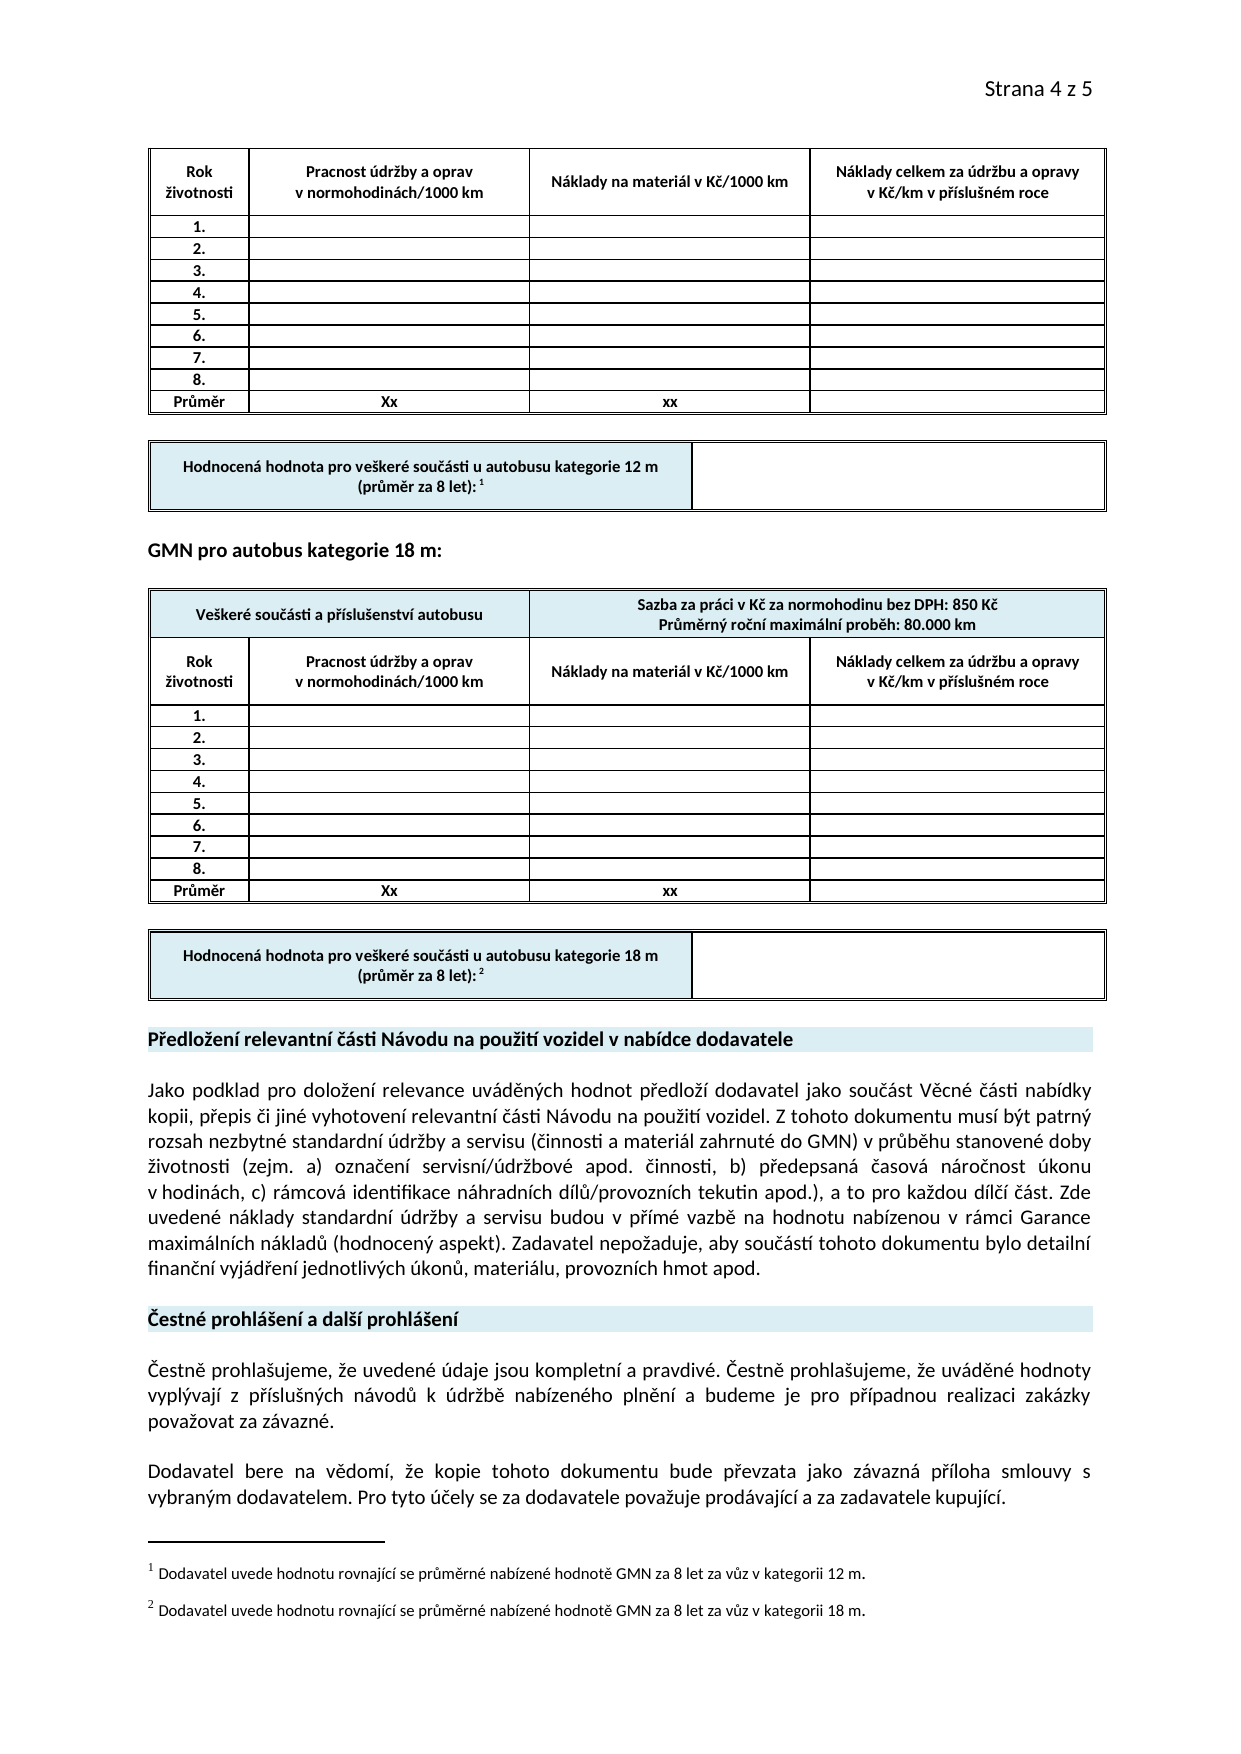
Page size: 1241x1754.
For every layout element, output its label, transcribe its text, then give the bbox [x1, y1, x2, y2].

table_cell Průměr [151, 881, 248, 901]
table_cell [250, 216, 529, 237]
text Čestné prohlášení a další prohlášení [148, 1306, 1093, 1332]
table_cell [530, 282, 809, 302]
table_cell [811, 260, 1104, 280]
table_cell [811, 749, 1104, 769]
table_cell xx [530, 881, 809, 901]
table_cell Průměr [151, 391, 248, 412]
table_header Hodnocená hodnota pro veškeré součásti u autobusu kategorie 18 m (průměr za 8 let): [151, 933, 691, 998]
table_cell [811, 238, 1104, 258]
table_cell [530, 793, 809, 813]
table_cell [811, 859, 1104, 879]
table_cell [811, 348, 1104, 368]
table_cell [250, 727, 529, 748]
table_cell [811, 216, 1104, 237]
table_cell 8. [151, 370, 248, 390]
text Dodavatel bere na vědomí, že kopie tohoto dokumentu bude převzata jako závazná příloha smlouvy s vybraným dodavatelem. Pro tyto účely se za dodavatele považuje prodávající a za zadavatele kupující. [148, 1459, 1093, 1509]
table_cell [811, 370, 1104, 390]
table_cell [250, 348, 529, 368]
table_cell [811, 727, 1104, 748]
table_cell Xx [250, 391, 529, 412]
table_cell [811, 815, 1104, 835]
table_cell [811, 771, 1104, 791]
table_cell [530, 304, 809, 324]
table_cell Náklady na materiál v Kč/1000 km [530, 638, 809, 704]
table_cell [530, 749, 809, 769]
table_cell [811, 706, 1104, 726]
text Čestně prohlašujeme, že uvedené údaje jsou kompletní a pravdivé. Čestně prohlašujeme, že uváděné hodnoty vyplývají z příslušných návodů k údržbě nabízeného plnění a budeme je pro případnou realizaci zakázky považovat za závazné. [148, 1357, 1093, 1433]
table_cell 2. [151, 238, 248, 258]
table_cell [530, 260, 809, 280]
table_cell [530, 348, 809, 368]
table_cell 6. [151, 326, 248, 346]
table_cell Rok životnosti [151, 638, 248, 704]
text GMN pro autobus kategorie 18 m: [148, 537, 1093, 563]
table_cell [250, 706, 529, 726]
table_cell [811, 304, 1104, 324]
table_cell [250, 304, 529, 324]
table_cell Xx [250, 881, 529, 901]
text Předložení relevantní části Návodu na použití vozidel v nabídce dodavatele [794, 1027, 1093, 1052]
table_header Hodnocená hodnota pro veškeré součásti u autobusu kategorie 12 m (průměr za 8 let): [151, 443, 691, 509]
table_header [693, 933, 1104, 998]
table_cell 3. [151, 260, 248, 280]
table_cell [250, 238, 529, 258]
table_cell 5. [151, 793, 248, 813]
table_cell 4. [151, 771, 248, 791]
table_cell [250, 326, 529, 346]
table_cell [530, 815, 809, 835]
table_cell Rok životnosti [151, 149, 248, 215]
table_cell 7. [151, 348, 248, 368]
table_cell 8. [151, 859, 248, 879]
table_cell xx [530, 391, 809, 412]
table_cell [811, 282, 1104, 302]
table_cell 1. [151, 216, 248, 237]
table_cell [250, 793, 529, 813]
table_cell 7. [151, 837, 248, 857]
table_cell [530, 370, 809, 390]
table_cell Pracnost údržby a oprav v normohodinách/1000 km [250, 638, 529, 704]
table_cell [530, 238, 809, 258]
table_cell [250, 260, 529, 280]
table_cell [250, 282, 529, 302]
text Jako podklad pro doložení relevance uváděných hodnot předloží dodavatel jako součást Věcné části nabídky kopii, přepis či jiné vyhotovení relevantní části Návodu na použití vozidel. Z tohoto dokumentu musí být patrný rozsah nezbytné standardní údržby a servisu (činnosti a materiál zahrnuté do GMN) v průběhu stanovené doby životnosti (zejm. a) označení servisní/údržbové apod. činnosti, b) předepsaná časová náročnost úkonu v hodinách, c) rámcová identifikace náhradních dílů/provozních tekutin apod.), a to pro každou dílčí část. Zde uvedené náklady standardní údržby a servisu budou v přímé vazbě na hodnotu nabízenou v rámci Garance maximálních nákladů (hodnocený aspekt). Zadavatel nepožaduje, aby součástí tohoto dokumentu bylo detailní finanční vyjádření jednotlivých úkonů, materiálu, provozních hmot apod. [148, 1077, 1093, 1281]
table_cell 4. [151, 282, 248, 302]
table_cell [250, 370, 529, 390]
table_cell [250, 815, 529, 835]
table_cell Náklady celkem za údržbu a opravy v Kč/km v příslušném roce [811, 638, 1104, 704]
table_cell 1. [151, 706, 248, 726]
table_header [693, 443, 1104, 509]
table_cell 6. [151, 815, 248, 835]
table_cell [530, 771, 809, 791]
table_cell [530, 859, 809, 879]
table_cell [811, 391, 1104, 412]
table_cell Pracnost údržby a oprav v normohodinách/1000 km [250, 149, 529, 215]
table_header Sazba za práci v Kč za normohodinu bez DPH: 850 Kč Průměrný roční maximální proběh: 80.000 km [530, 591, 1104, 637]
table_cell [530, 706, 809, 726]
table_cell 5. [151, 304, 248, 324]
table_cell [811, 881, 1104, 901]
table_cell [250, 837, 529, 857]
table_cell Náklady na materiál v Kč/1000 km [530, 149, 809, 215]
table_cell [811, 837, 1104, 857]
table_cell [530, 326, 809, 346]
table_cell [811, 326, 1104, 346]
table_header Veškeré součásti a příslušenství autobusu [151, 591, 529, 637]
table_cell [250, 771, 529, 791]
table_cell 2. [151, 727, 248, 748]
table_cell [530, 216, 809, 237]
table_cell Náklady celkem za údržbu a opravy v Kč/km v příslušném roce [811, 149, 1104, 215]
table_cell 3. [151, 749, 248, 769]
table_cell [811, 793, 1104, 813]
table_cell [530, 837, 809, 857]
table_cell [530, 727, 809, 748]
table_cell [250, 749, 529, 769]
table_cell [250, 859, 529, 879]
